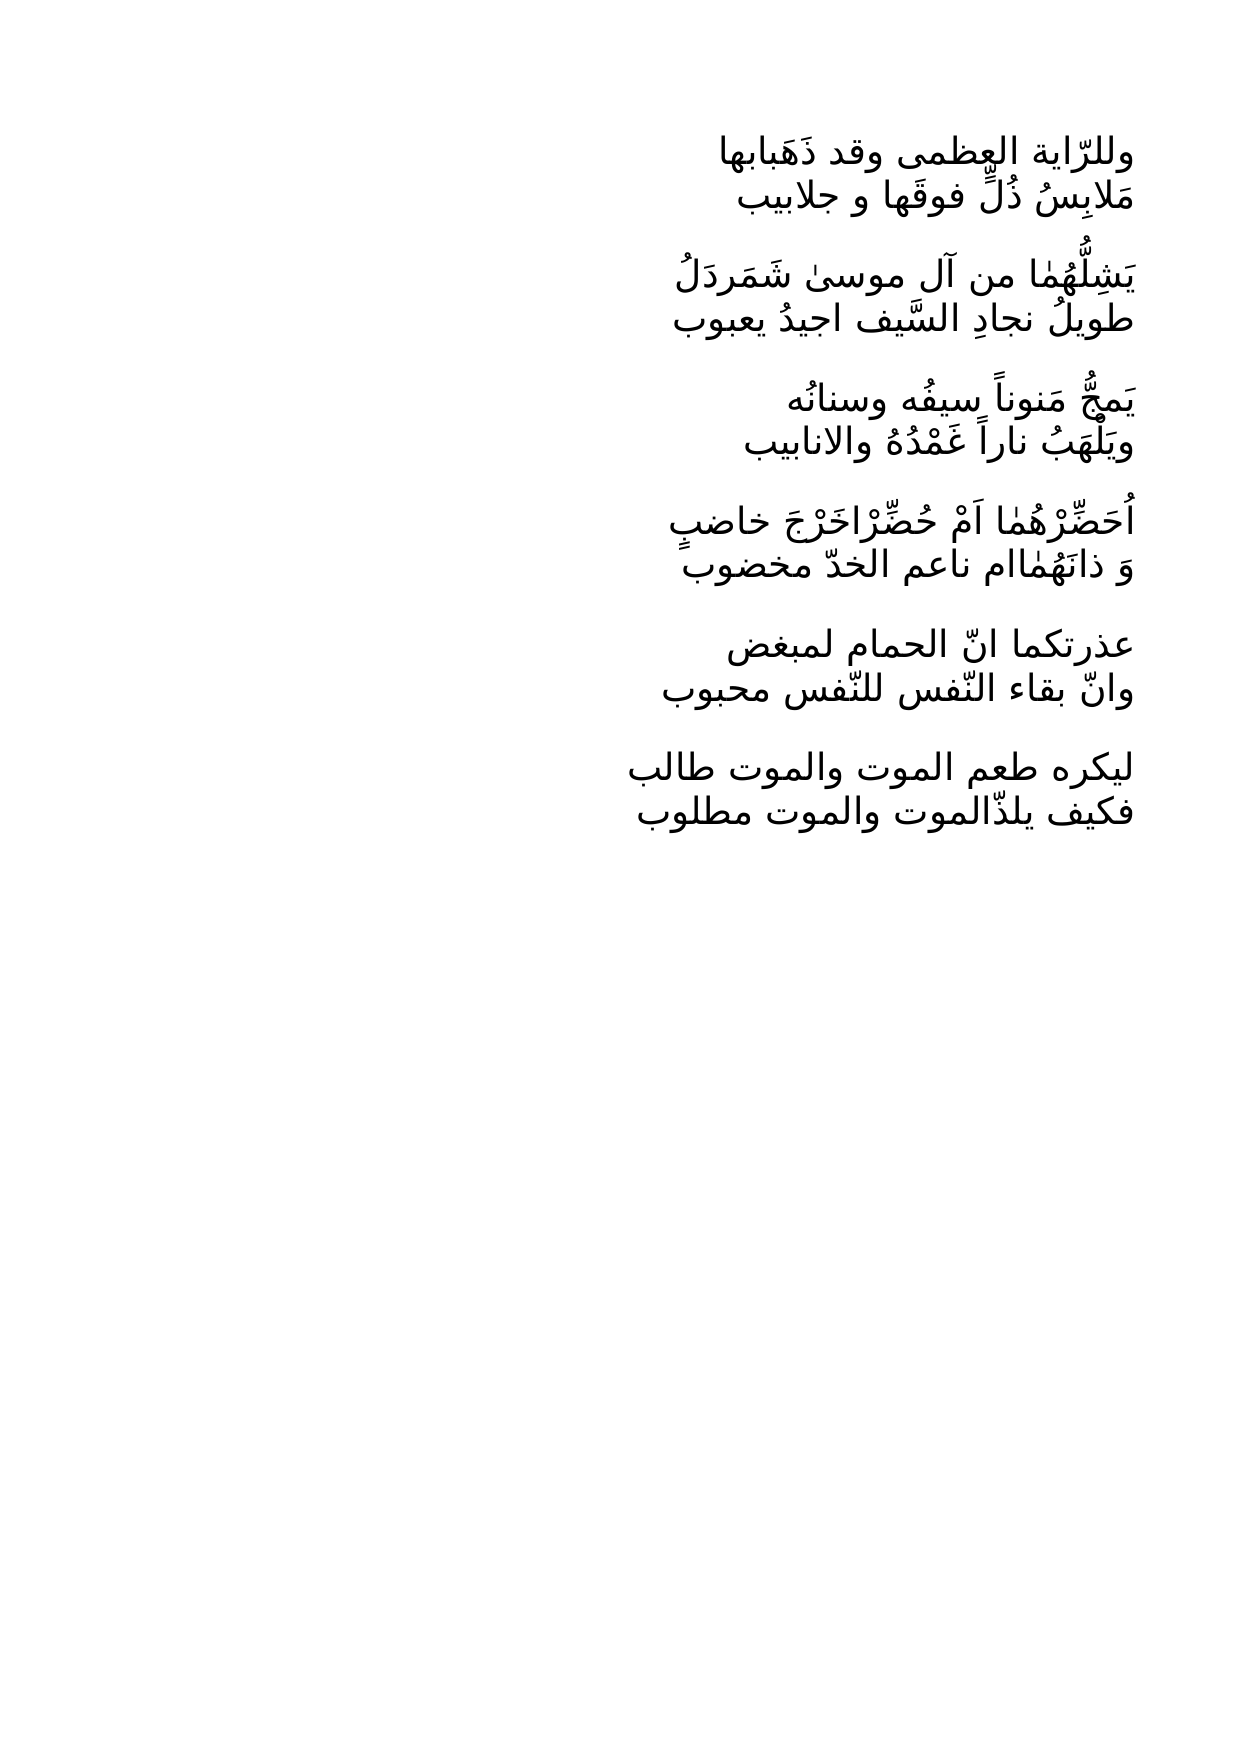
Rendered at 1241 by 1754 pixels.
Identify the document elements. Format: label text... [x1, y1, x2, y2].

text یَمجُّ مَنوناً سیفُه وسنانُه [75, 376, 1165, 420]
text اُحَضِّرْهُمٰا اَمْ حُضِّرْاخَرْجَ خاضبٍ [75, 499, 1165, 543]
text عذرتکما انّ الحمام لمبغض [75, 623, 1165, 666]
text مَلابِسُ ذُلٍّ فوقَها و جلابیب [75, 173, 1165, 217]
text لیکره طعم الموت والموت طالب [75, 746, 1165, 789]
text طویلُ نجادِ السَّیف اجیدُ یعبوب [75, 297, 1165, 340]
text وَ ذانَهُمٰاام ناعم الخدّ مخضوب [75, 543, 1165, 587]
text وانّ بقاء النّفس للنّفس محبوب [75, 666, 1165, 710]
text یَشِلُّهُمٰا من آل موسیٰ شَمَردَلُ [75, 253, 1165, 297]
text وللرّایة العظمی وقد ذَهَبابها [75, 130, 1165, 173]
text فکیف یلذّالموت والموت مطلوب [75, 789, 1165, 833]
text ویَلْهَبُ ناراً غَمْدُهُ والانابیب [75, 420, 1165, 463]
